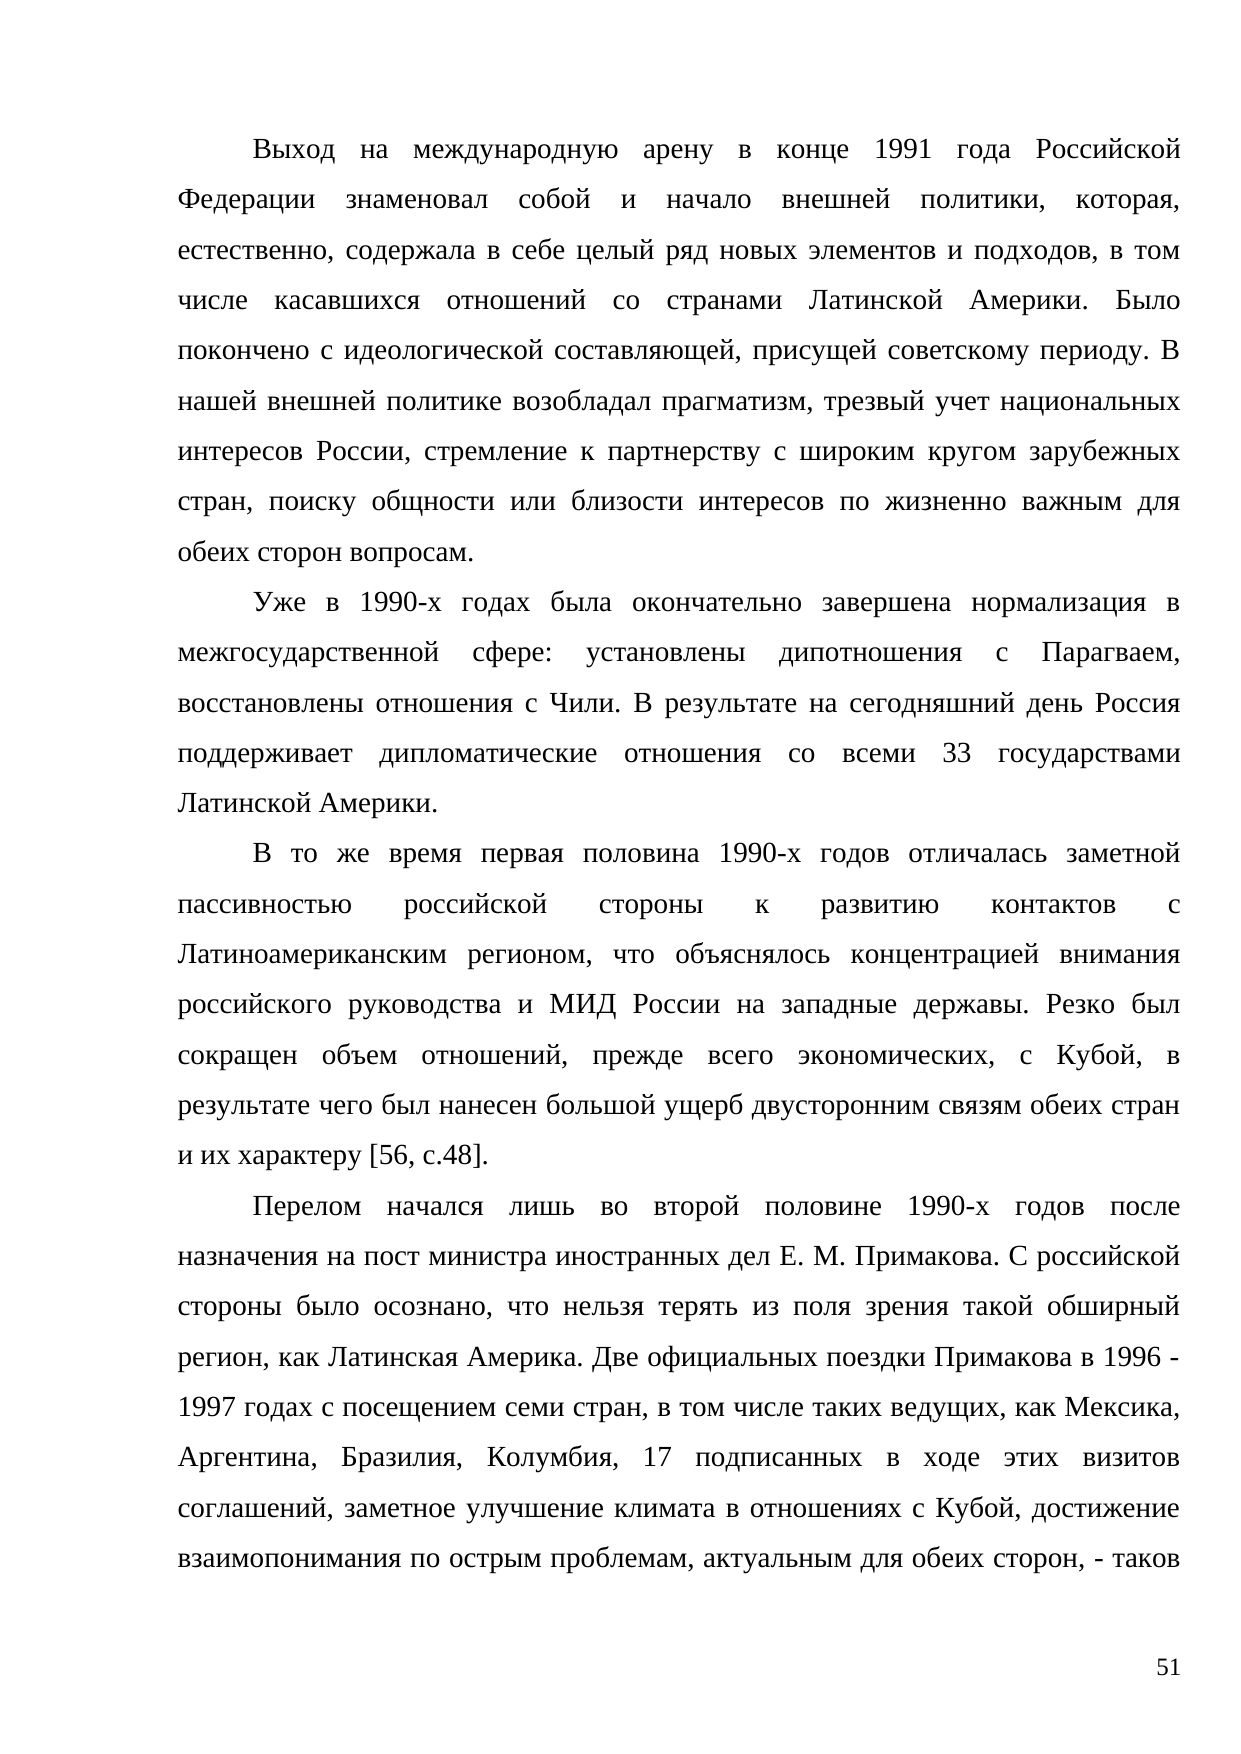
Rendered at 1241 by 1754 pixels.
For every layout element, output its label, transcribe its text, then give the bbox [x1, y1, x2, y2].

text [177, 1188, 1181, 1573]
text Выход на международную арену в конце 1991 года Российской Федерации знаменовал собой и начало внешней политики, которая, естественно, содержала в себе целый ряд новых элементов и подходов, в том числе касавшихся отношений со странами Латинской Америки. Было покончено с идеологической составляющей, присущей советскому периоду. В нашей внешней политике возобладал прагматизм, трезвый учет национальных интересов России, стремление к партнерству с широким кругом зарубежных стран, поиску общности или близости интересов по жизненно важным для обеих сторон вопросам. [177, 131, 1181, 567]
text Уже в 1990-х годах была окончательно завершена нормализация в межгосударственной сфере: установлены дипотношения с Парагваем, восстановлены отношения с Чили. В результате на сегодняшний день Россия поддерживает дипломатические отношения со всеми 33 государствами Латинской Америки. [177, 584, 1181, 819]
text В то же время первая половина 1990-х годов отличалась заметной пассивностью российской стороны к развитию контактов с Латиноамериканским регионом, что объяснялось концентрацией внимания российского руководства и МИД России на западные державы. Резко был сокращен объем отношений, прежде всего экономических, с Кубой, в результате чего был нанесен большой ущерб двусторонним связям обеих стран и их характеру [56, c.48]. [177, 836, 1181, 1171]
